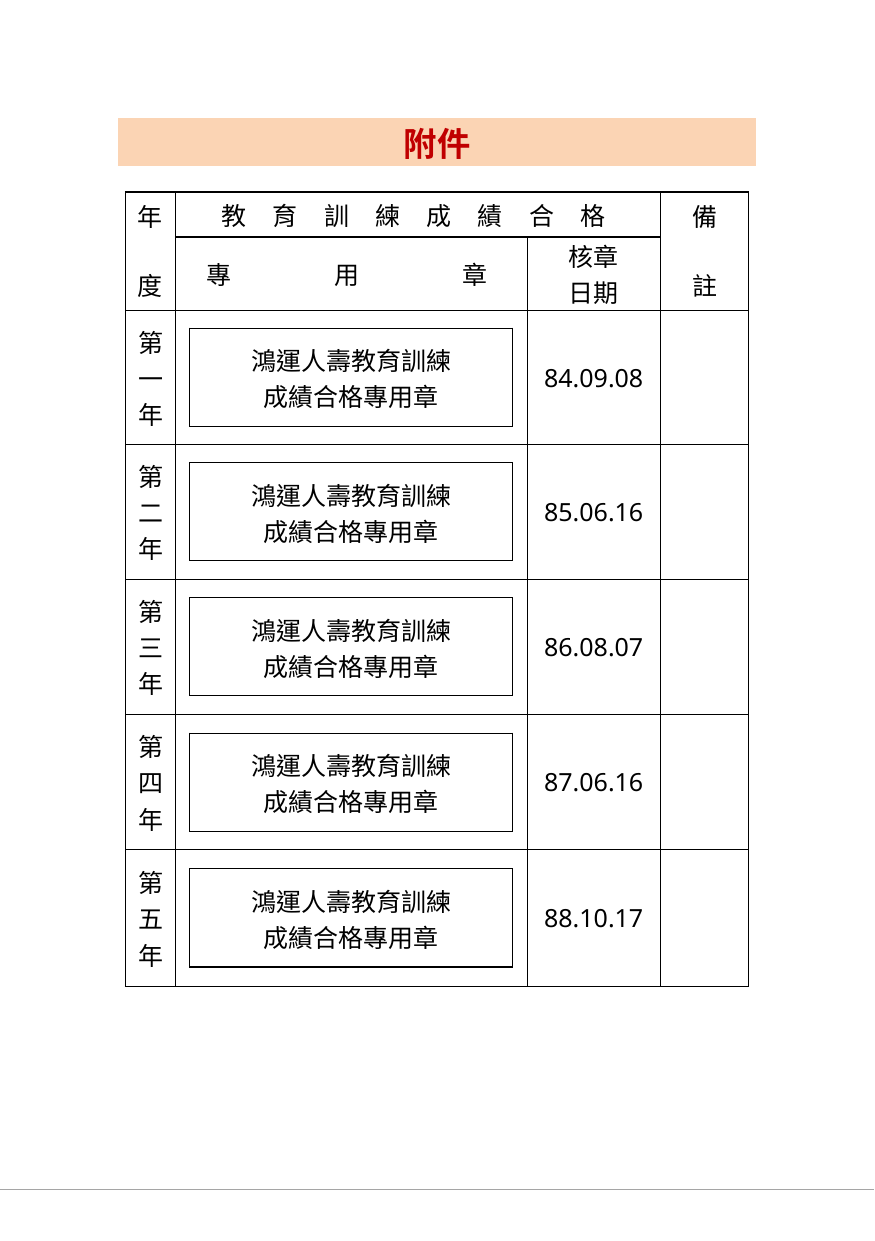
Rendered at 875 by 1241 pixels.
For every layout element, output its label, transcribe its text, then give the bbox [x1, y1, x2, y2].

table_cell 第三年 [126, 580, 175, 714]
table_cell 專用章 [176, 238, 527, 310]
table_cell [661, 445, 748, 579]
table_cell 第二年 [126, 445, 175, 579]
table_cell 87.06.16 [528, 715, 660, 849]
table_header 年度 [126, 193, 175, 310]
table_cell 核章 日期 [528, 238, 660, 310]
table_cell 第四年 [126, 715, 175, 849]
table_cell [176, 311, 527, 444]
text 附件 [118, 118, 756, 166]
table_cell [661, 715, 748, 849]
table_cell 第一年 [126, 311, 175, 444]
table_cell 88.10.17 [528, 850, 660, 986]
table_cell [176, 445, 527, 579]
table_cell [661, 580, 748, 714]
table_cell [176, 715, 527, 849]
table_cell [176, 580, 527, 714]
table_header 教育訓練成績合格 [176, 193, 660, 236]
table_cell [661, 850, 748, 986]
table_cell [176, 850, 527, 986]
table_header 備註 [661, 193, 748, 310]
table_cell 第五年 [126, 850, 175, 986]
table_cell 86.08.07 [528, 580, 660, 714]
table_cell [661, 311, 748, 444]
table_cell 85.06.16 [528, 445, 660, 579]
table_cell 84.09.08 [528, 311, 660, 444]
